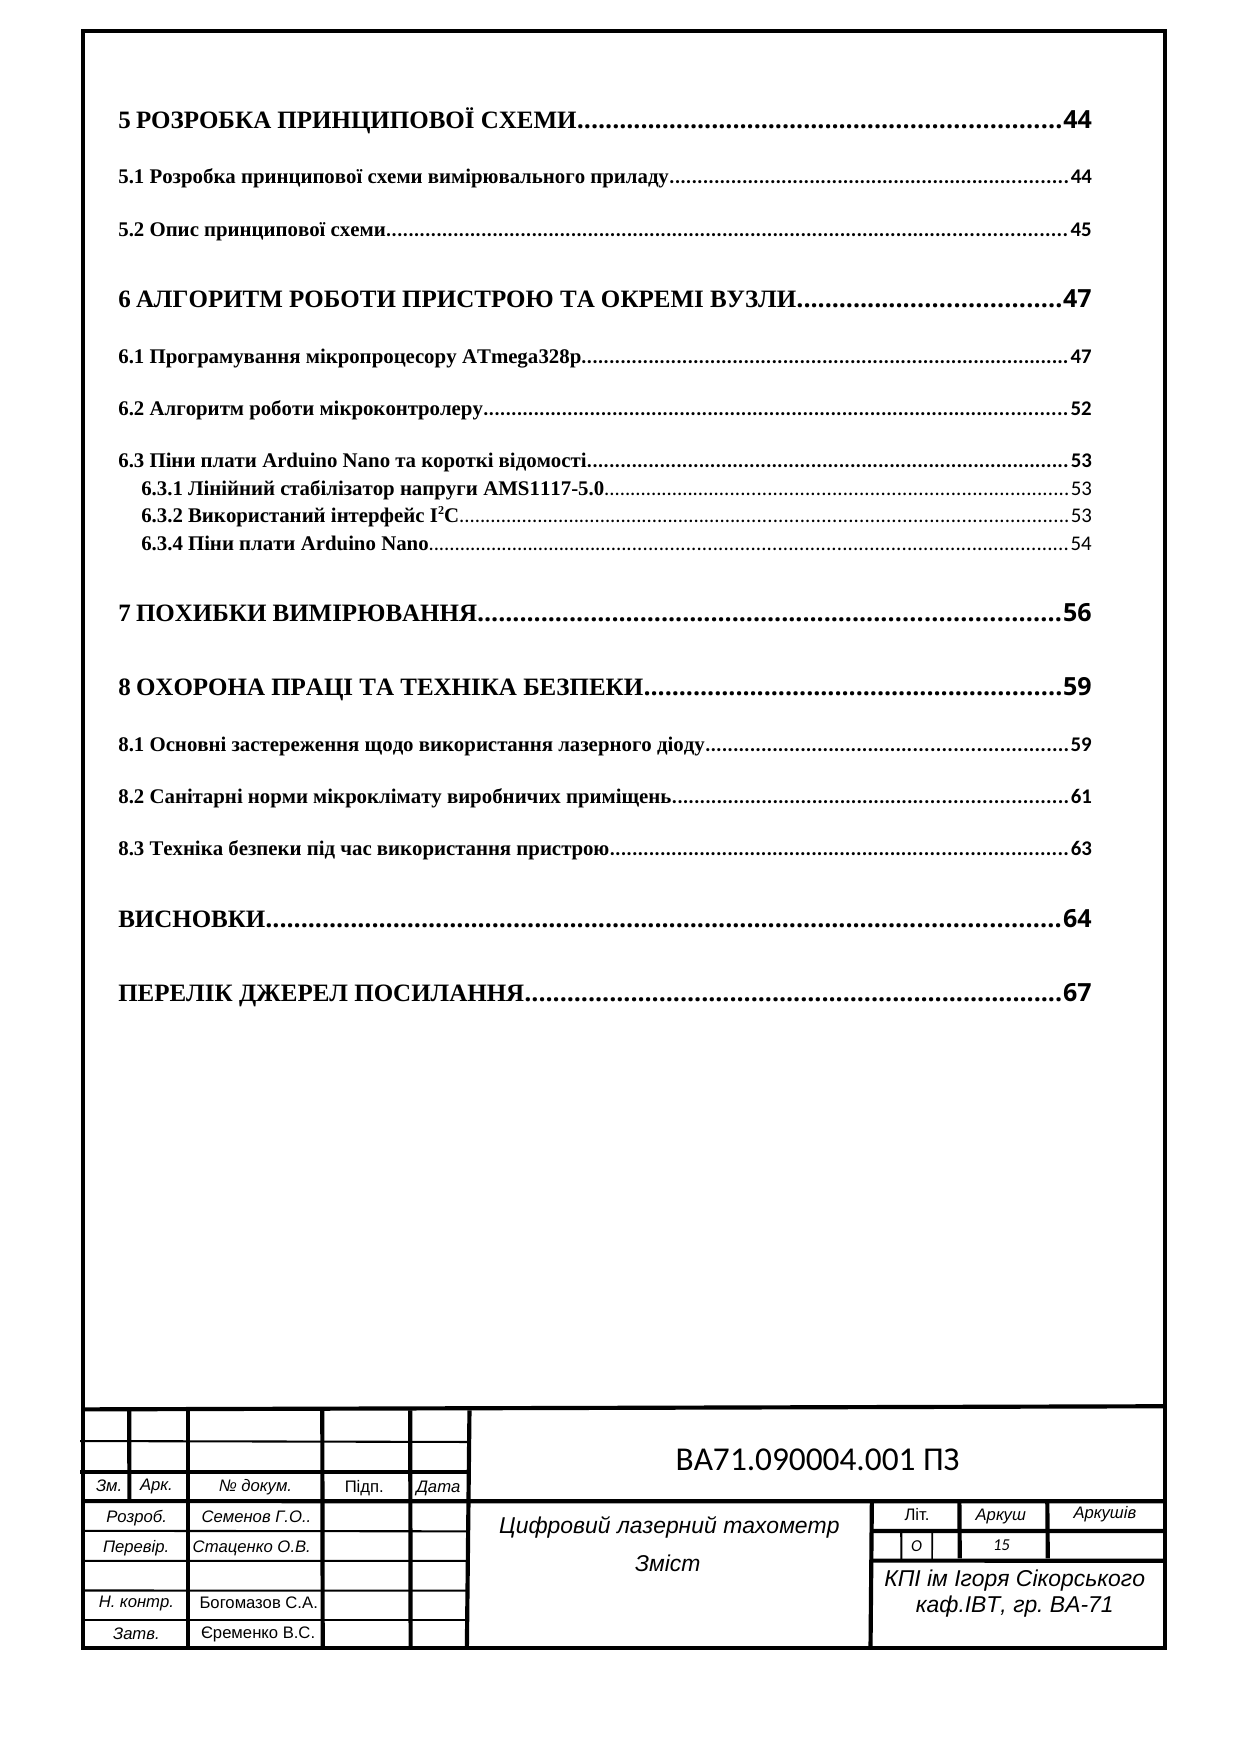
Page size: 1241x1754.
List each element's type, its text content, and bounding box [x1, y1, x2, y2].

text 5.1 Розробка принципової схеми вимірювального приладу 44 [118, 164, 1211, 189]
text 6.1 Програмування мікропроцесору ATmega328p 47 [118, 343, 1211, 368]
text 8.3 Техніка безпеки під час використання пристрою 63 [118, 836, 1211, 861]
text 6.3.1 Лінійний стабілізатор напруги AMS1117-5.0 53 [141, 475, 1211, 501]
text ПЕРЕЛІК ДЖЕРЕЛ ПОСИЛАННЯ 67 [118, 975, 1211, 1009]
text 8 ОХОРОНА ПРАЦІ ТА ТЕХНІКА БЕЗПЕКИ 59 [118, 669, 1211, 703]
text 8.1 Основні застереження щодо використання лазерного діоду 59 [118, 731, 1211, 756]
text 5 РОЗРОБКА ПРИНЦИПОВОЇ СХЕМИ 44 [118, 102, 1211, 136]
text 8.2 Санітарні норми мікроклімату виробничих приміщень 61 [118, 783, 1211, 809]
text 5.2 Опис принципової схеми 45 [118, 216, 1211, 242]
text 6.2 Алгоритм роботи мікроконтролеру 52 [118, 395, 1211, 421]
text 6 АЛГОРИТМ РОБОТИ ПРИСТРОЮ ТА ОКРЕМІ ВУЗЛИ 47 [118, 281, 1211, 315]
text 6.3.2 Використаний інтерфейс І2С 53 [141, 502, 1211, 528]
text 6.3 Піни плати Arduino Nano та короткі відомості 53 [118, 448, 1211, 473]
text 6.3.4 Піни плати Arduino Nano 54 [141, 530, 1211, 555]
text 7 ПОХИБКИ ВИМІРЮВАННЯ 56 [118, 595, 1211, 629]
text ВИСНОВКИ 64 [118, 901, 1211, 934]
